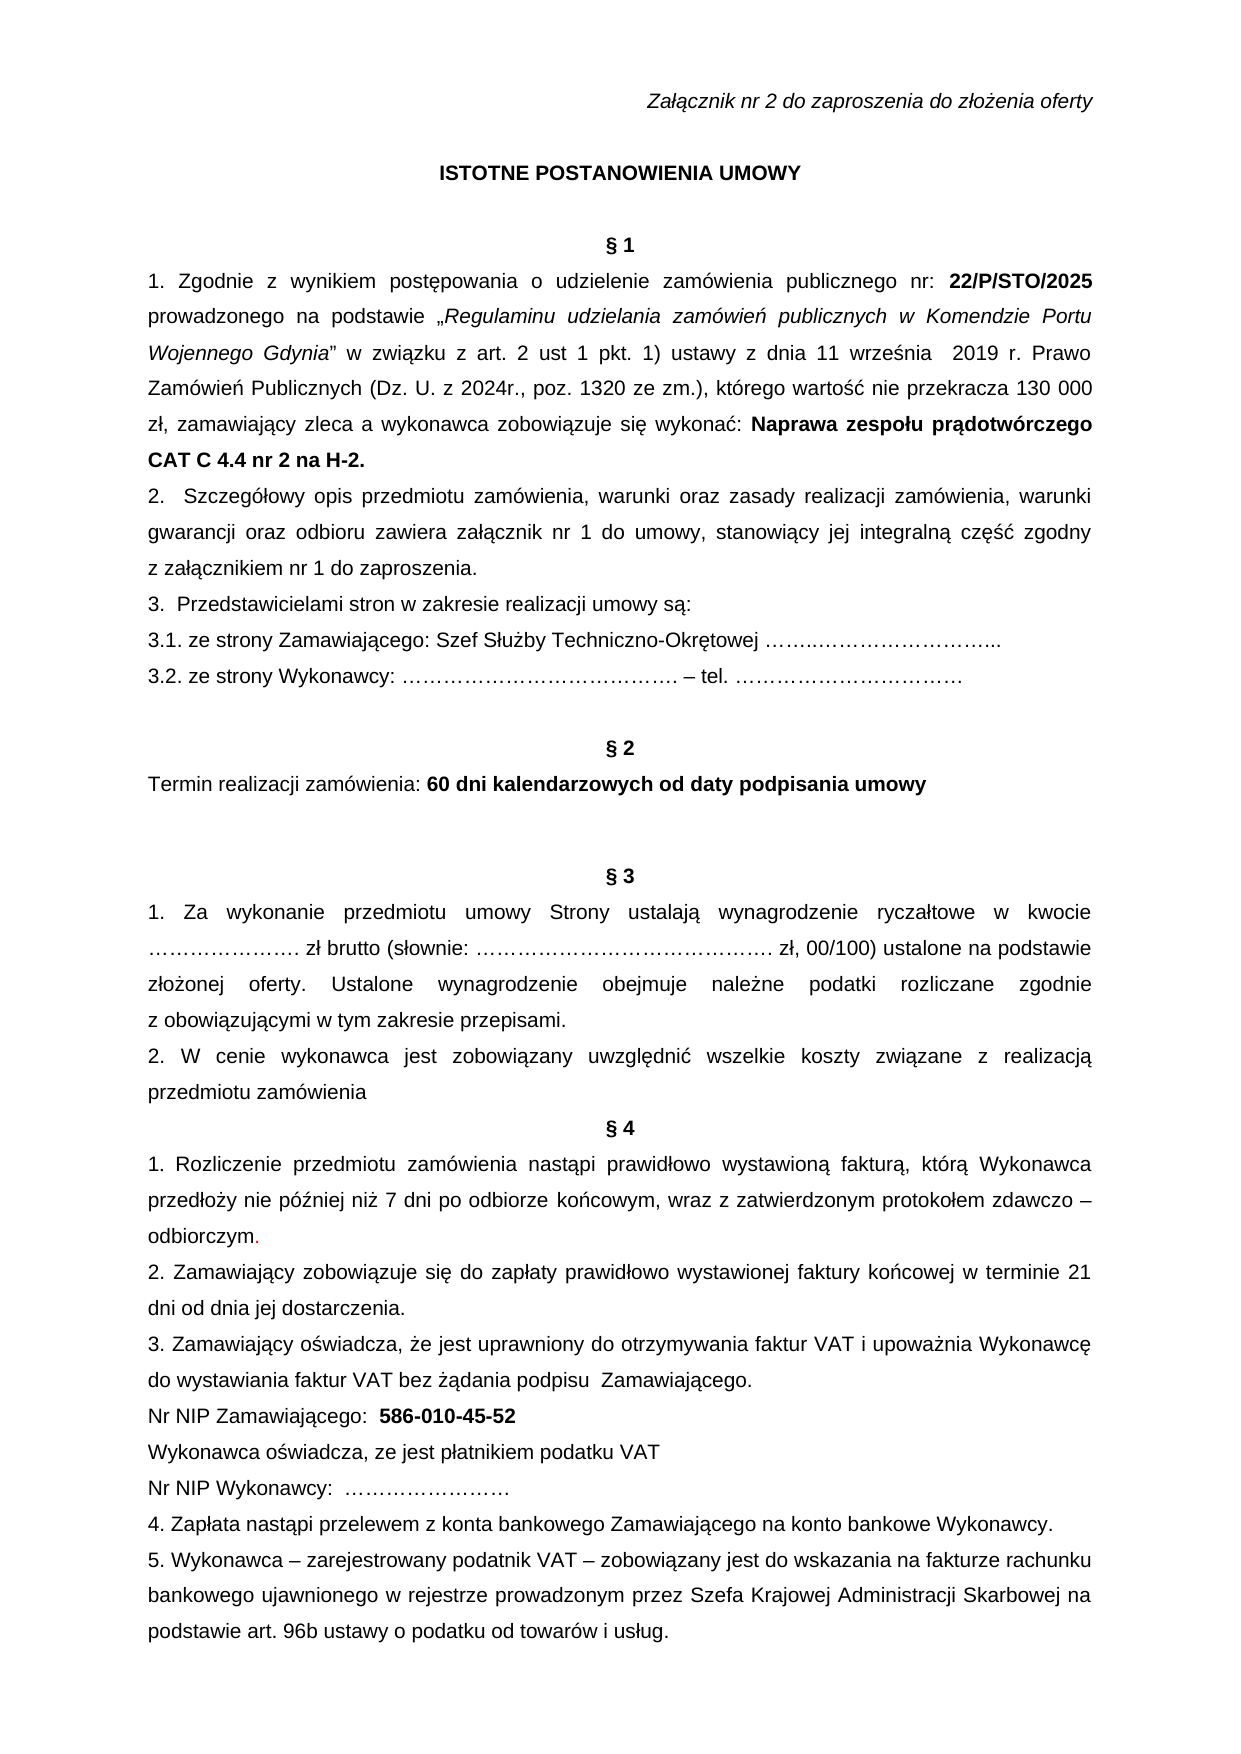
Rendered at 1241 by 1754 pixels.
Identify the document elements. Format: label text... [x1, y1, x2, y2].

text 3. Przedstawicielami stron w zakresie realizacji umowy są: [148, 592, 1093, 616]
text 3.2. ze strony Wykonawcy: …………………………………. – tel. …………………………… [148, 664, 1093, 688]
text 3.1. ze strony Zamawiającego: Szef Służby Techniczno-Okrętowej ……..……………………... [148, 628, 1093, 652]
text Wykonawca oświadcza, ze jest płatnikiem podatku VAT [148, 1439, 1093, 1463]
text Nr NIP Wykonawcy: …………………… [148, 1475, 1093, 1499]
text 5. Wykonawca – zarejestrowany podatnik VAT – zobowiązany jest do wskazania na fakturze rachunku bankowego ujawnionego w rejestrze prowadzonym przez Szefa Krajowej Administracji Skarbowej na podstawie art. 96b ustawy o podatku od towarów i usług. [148, 1547, 1093, 1643]
text 1. Rozliczenie przedmiotu zamówienia nastąpi prawidłowo wystawioną fakturą, którą Wykonawca przedłoży nie później niż 7 dni po odbiorze końcowym, wraz z zatwierdzonym protokołem zdawczo – odbiorczym. [148, 1152, 1093, 1248]
text § 2 [148, 736, 1093, 759]
text § 1 [148, 232, 1093, 256]
text Termin realizacji zamówienia: 60 dni kalendarzowych od daty podpisania umowy [148, 772, 1093, 796]
text ISTOTNE POSTANOWIENIA UMOWY [148, 161, 1093, 184]
text 2. Szczegółowy opis przedmiotu zamówienia, warunki oraz zasady realizacji zamówienia, warunki gwarancji oraz odbioru zawiera załącznik nr 1 do umowy, stanowiący jej integralną część zgodny z załącznikiem nr 1 do zaproszenia. [148, 484, 1093, 580]
text 2. W cenie wykonawca jest zobowiązany uwzględnić wszelkie koszty związane z realizacją przedmiotu zamówienia [148, 1044, 1093, 1104]
text Nr NIP Zamawiającego: 586-010-45-52 [148, 1403, 1093, 1427]
text 2. Zamawiający zobowiązuje się do zapłaty prawidłowo wystawionej faktury końcowej w terminie 21 dni od dnia jej dostarczenia. [148, 1260, 1093, 1320]
text Załącznik nr 2 do zaproszenia do złożenia oferty [148, 89, 1093, 113]
text § 4 [148, 1116, 1093, 1140]
text § 3 [148, 864, 1093, 888]
text 1. Za wykonanie przedmiotu umowy Strony ustalają wynagrodzenie ryczałtowe w kwocie …………………. zł brutto (słownie: ……………………………………. zł, 00/100) ustalone na podstawie złożonej oferty. Ustalone wynagrodzenie obejmuje należne podatki rozliczane zgodnie z obowiązującymi w tym zakresie przepisami. [148, 900, 1093, 1032]
text 1. Zgodnie z wynikiem postępowania o udzielenie zamówienia publicznego nr: 22/P/STO/2025 prowadzonego na podstawie „Regulaminu udzielania zamówień publicznych w Komendzie Portu Wojennego Gdynia” w związku z art. 2 ust 1 pkt. 1) ustawy z dnia 11 września 2019 r. Prawo Zamówień Publicznych (Dz. U. z 2024r., poz. 1320 ze zm.), którego wartość nie przekracza 130 000 zł, zamawiający zleca a wykonawca zobowiązuje się wykonać: Naprawa zespołu prądotwórczego CAT C 4.4 nr 2 na H-2. [148, 268, 1093, 472]
text 4. Zapłata nastąpi przelewem z konta bankowego Zamawiającego na konto bankowe Wykonawcy. [148, 1511, 1093, 1535]
text 3. Zamawiający oświadcza, że jest uprawniony do otrzymywania faktur VAT i upoważnia Wykonawcę do wystawiania faktur VAT bez żądania podpisu Zamawiającego. [148, 1332, 1093, 1392]
